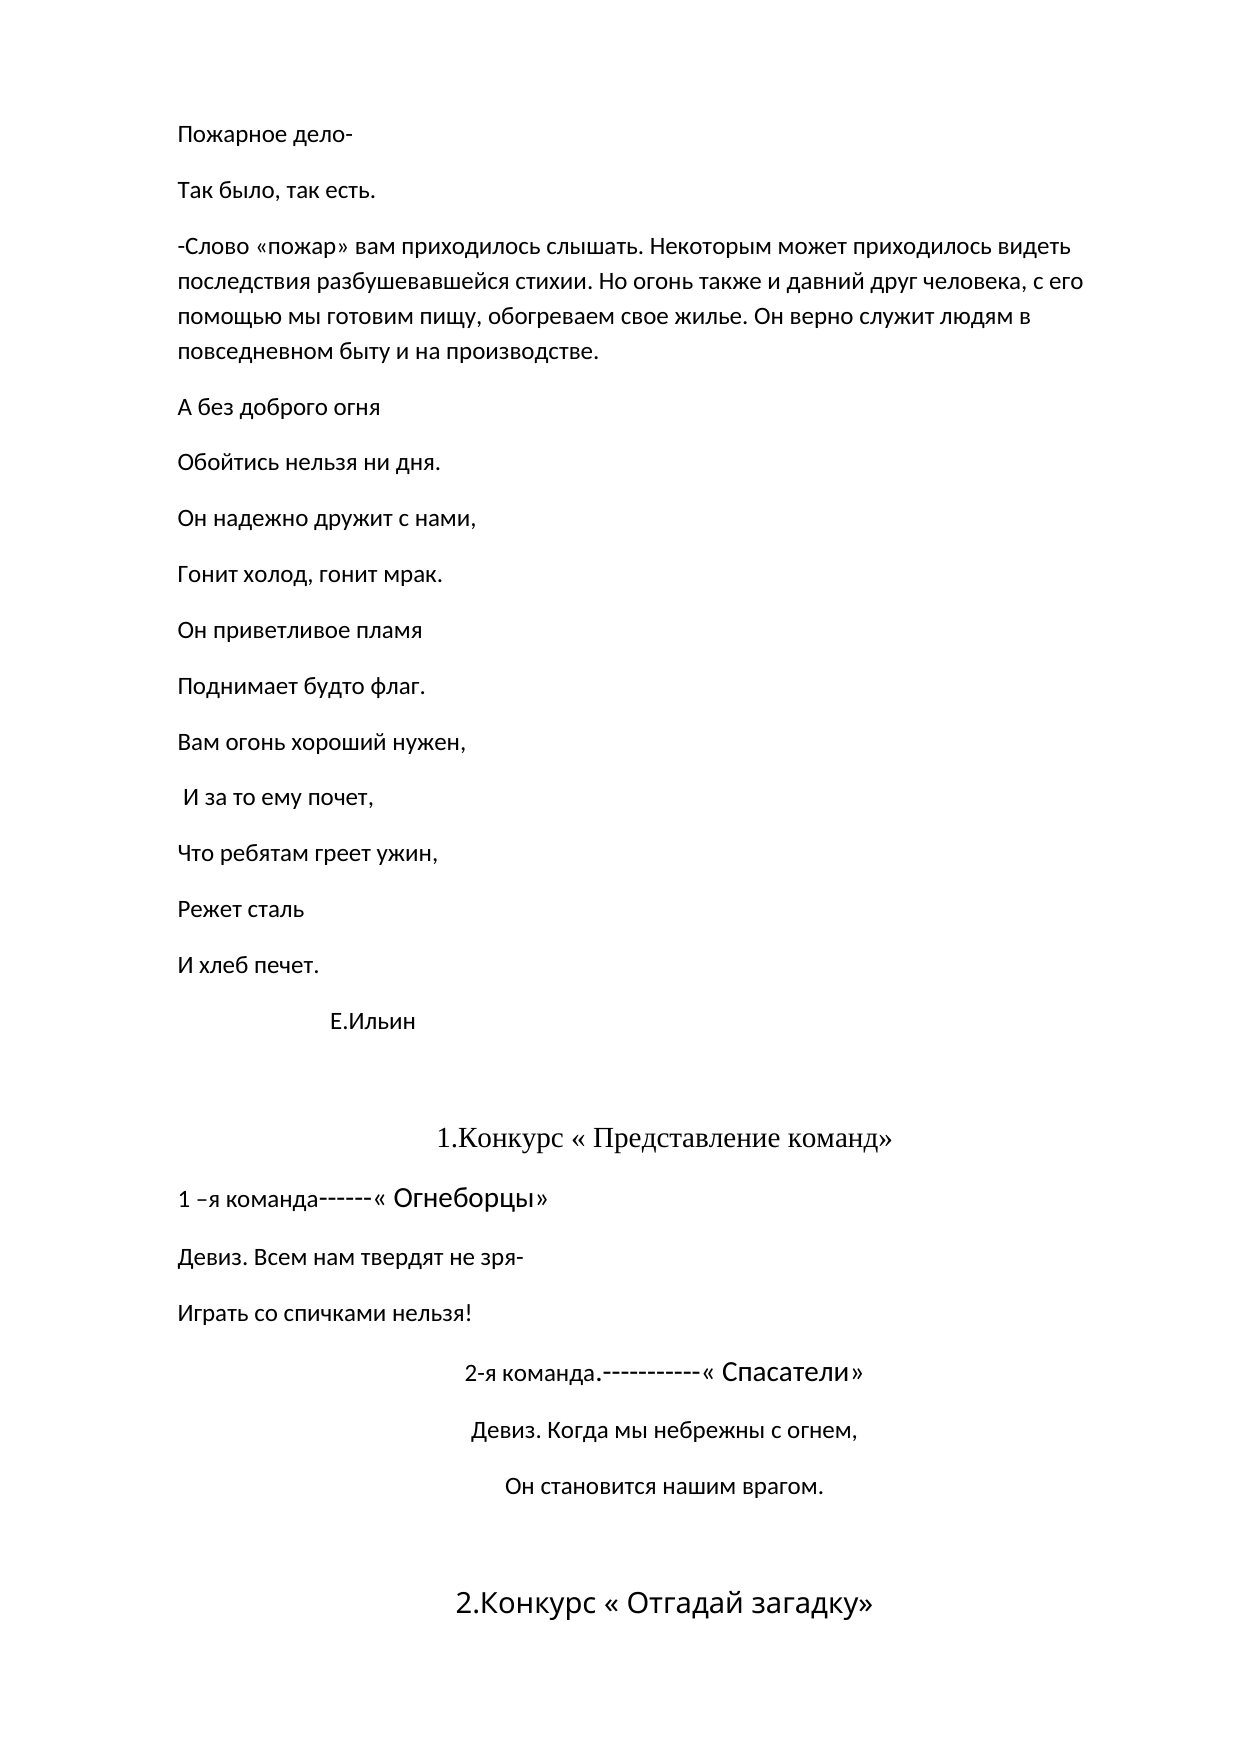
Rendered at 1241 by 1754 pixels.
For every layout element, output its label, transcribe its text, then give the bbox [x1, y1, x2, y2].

text Играть со спичками нельзя! [177, 1297, 1152, 1327]
text Что ребятам греет ужин, [177, 837, 1152, 868]
text 1 –я команда------« Огнеборцы» [177, 1179, 1152, 1215]
text Обойтись нельзя ни дня. [177, 446, 1152, 477]
text Гонит холод, гонит мрак. [177, 558, 1152, 589]
text Поднимает будто флаг. [177, 670, 1152, 700]
text Девиз. Когда мы небрежны с огнем, [177, 1414, 1152, 1445]
text Вам огонь хороший нужен, [177, 726, 1152, 756]
text Пожарное дело- [177, 118, 1152, 149]
text Режет сталь [177, 893, 1152, 924]
text Он приветливое пламя [177, 614, 1152, 644]
text Он надежно дружит с нами, [177, 502, 1152, 533]
text 1.Конкурс « Представление команд» [177, 1120, 1152, 1153]
text 2.Конкурс « Отгадай загадку» [177, 1582, 1152, 1622]
text 2-я команда.-----------« Спасатели» [177, 1353, 1152, 1388]
text Е.Ильин [177, 1005, 1152, 1035]
text Девиз. Всем нам твердят не зря- [177, 1241, 1152, 1272]
text -Слово «пожар» вам приходилось слышать. Некоторым может приходилось видеть последствия разбушевавшейся стихии. Но огонь также и давний друг человека, с его помощью мы готовим пищу, обогреваем свое жилье. Он верно служит людям в повседневном быту и на производстве. [177, 230, 1152, 365]
text А без доброго огня [177, 391, 1152, 421]
text Он становится нашим врагом. [177, 1470, 1152, 1501]
text Так было, так есть. [177, 174, 1152, 204]
text И хлеб печет. [177, 949, 1152, 979]
text И за то ему почет, [177, 781, 1152, 812]
